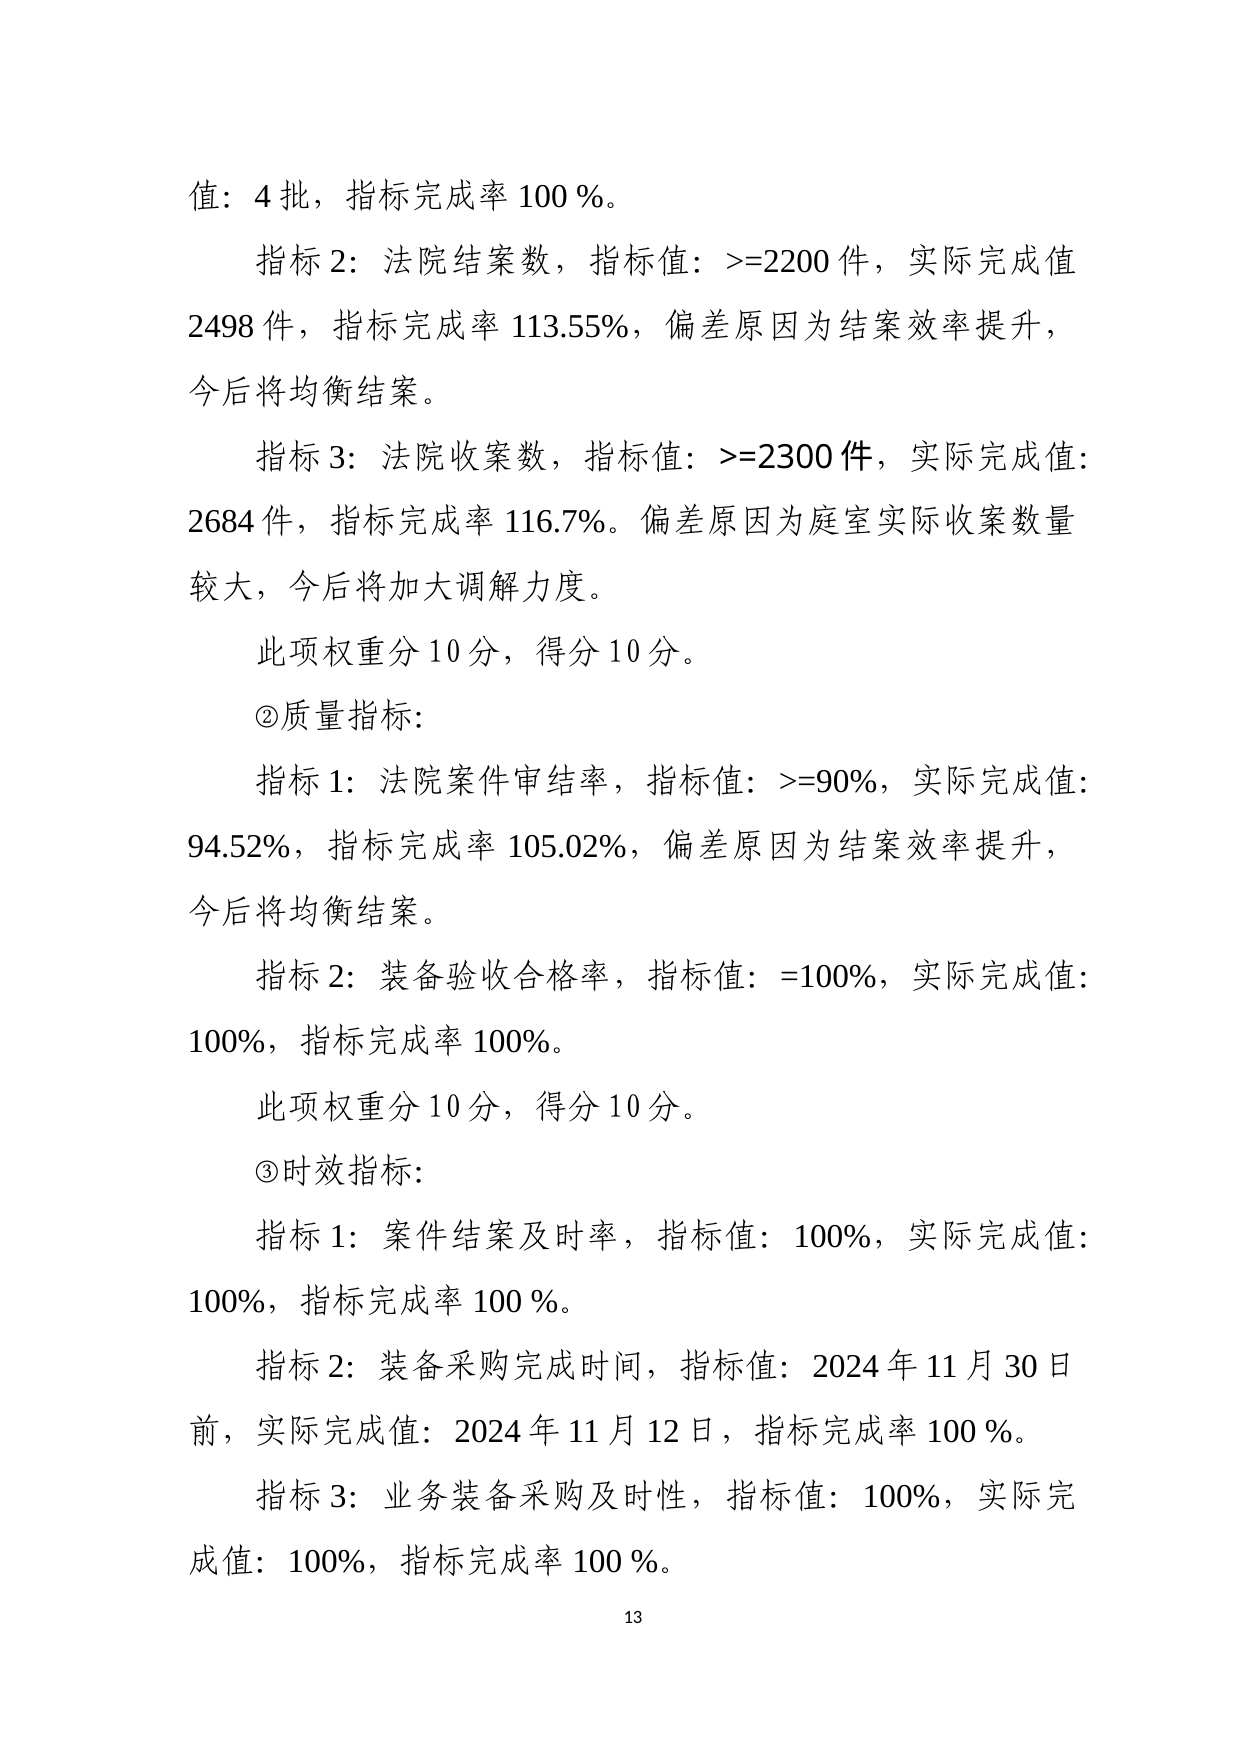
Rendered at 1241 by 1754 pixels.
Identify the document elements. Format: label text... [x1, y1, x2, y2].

text 指标2：装备采购完成时间，指标值：2024年11月30日前，实际完成值：2024年11月12日，指标完成率100 %。 [187, 1332, 1078, 1462]
text 指标1：法院案件审结率，指标值：>=90%，实际完成值：94.52%，指标完成率105.02%，偏差原因为结案效率提升，今后将均衡结案。 [187, 747, 1078, 942]
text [187, 162, 1078, 227]
text 指标2：装备验收合格率，指标值：=100%，实际完成值：100%，指标完成率100%。 [187, 942, 1078, 1072]
text 此项权重分10分，得分10分。 [187, 1072, 1078, 1137]
text ③时效指标： [187, 1137, 1078, 1202]
text 指标3：法院收案数，指标值：>=2300件，实际完成值：2684件，指标完成率116.7%。偏差原因为庭室实际收案数量较大，今后将加大调解力度。 [187, 422, 1078, 617]
text 指标1：案件结案及时率，指标值：100%，实际完成值：100%，指标完成率100 %。 [187, 1202, 1078, 1332]
text 指标2：法院结案数，指标值：>=2200件，实际完成值：2498件，指标完成率113.55%，偏差原因为结案效率提升，今后将均衡结案。 [187, 227, 1078, 422]
text 指标3：业务装备采购及时性，指标值：100%，实际完成值：100%，指标完成率100 %。 [187, 1462, 1078, 1592]
text 此项权重分10分，得分10分。 [187, 617, 1078, 682]
text ②质量指标： [187, 682, 1078, 747]
